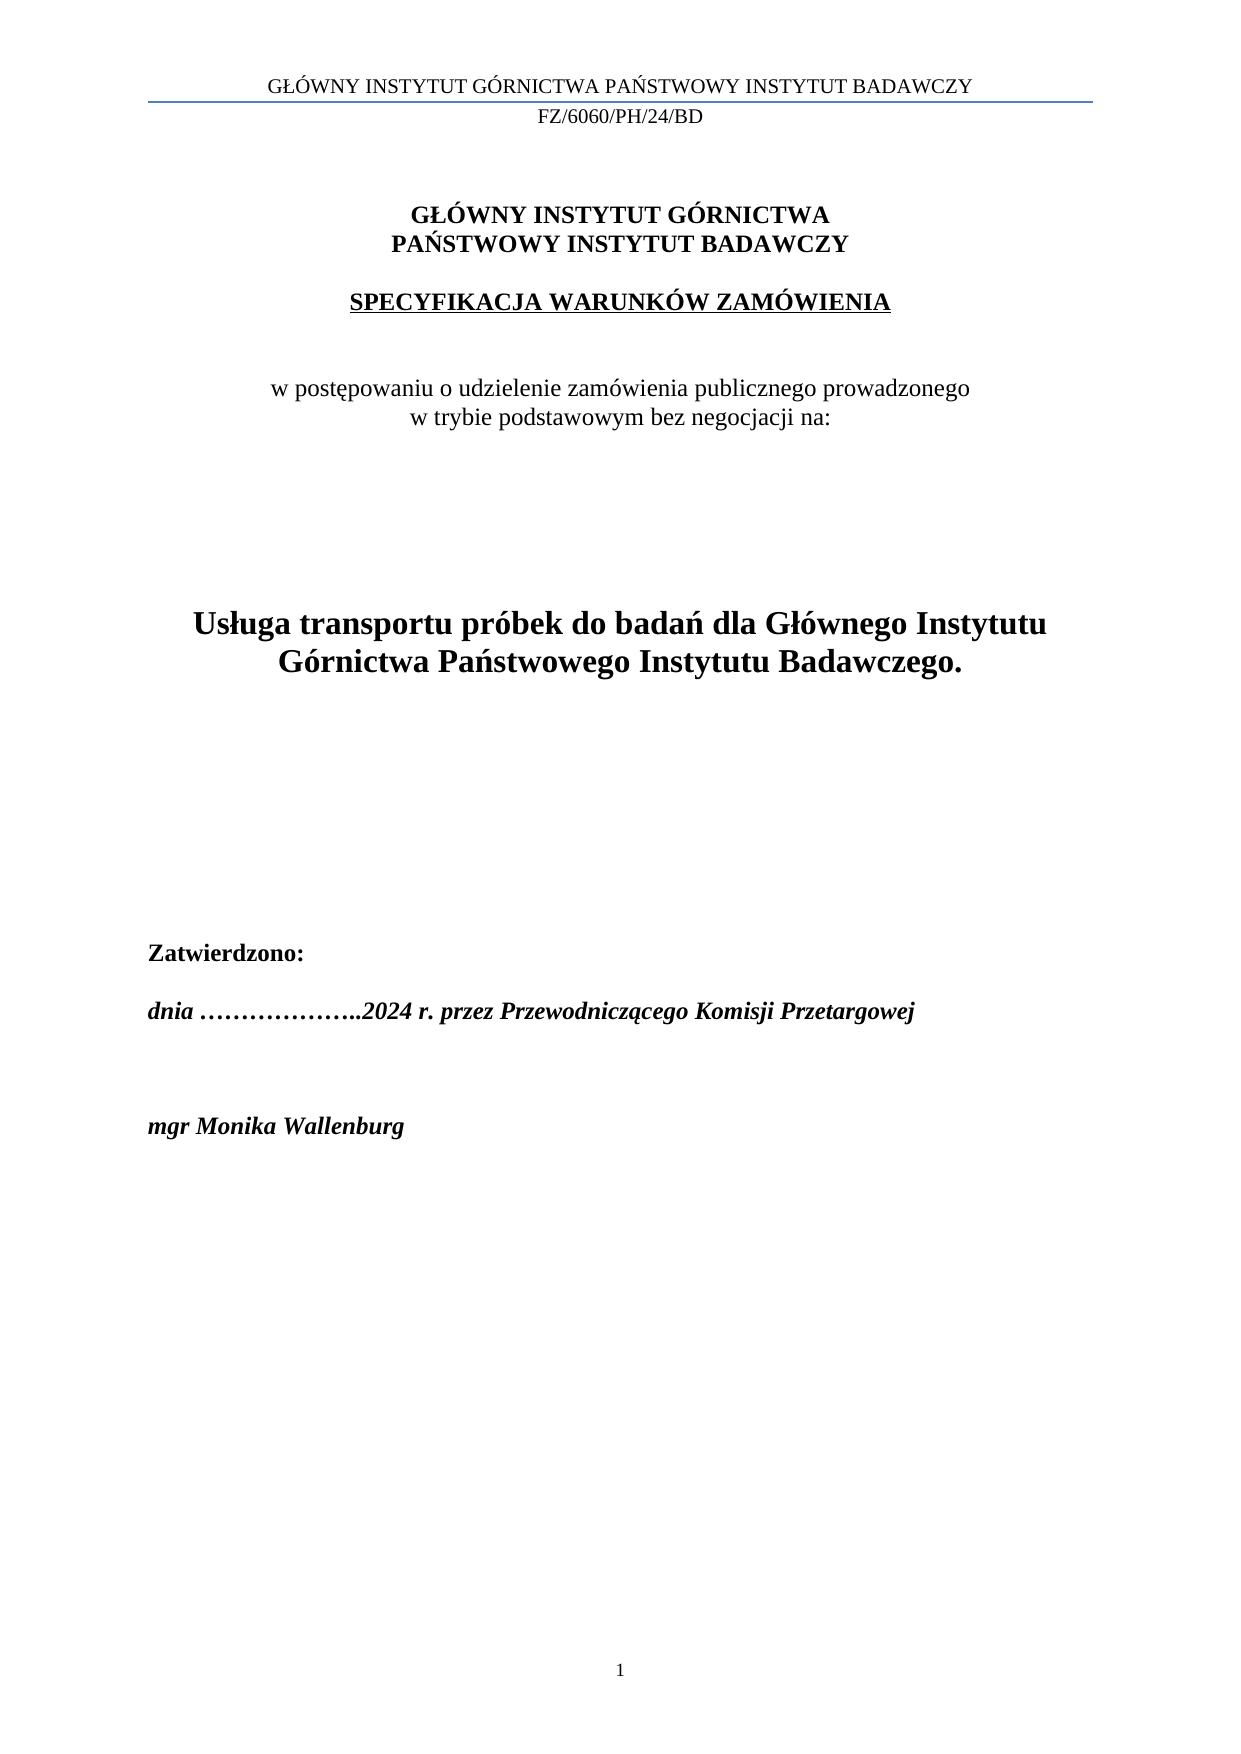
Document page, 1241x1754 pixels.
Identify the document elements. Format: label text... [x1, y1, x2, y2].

text Usługa transportu próbek do badań dla Głównego Instytutu Górnictwa Państwowego Instytutu Badawczego. [148, 603, 1093, 680]
text Zatwierdzono: [148, 938, 1093, 967]
text SPECYFIKACJA WARUNKÓW ZAMÓWIENIA [148, 287, 1093, 316]
text dnia ………………..2024 r. przez Przewodniczącego Komisji Przetargowej [148, 996, 1093, 1025]
text w trybie podstawowym bez negocjacji na: [148, 402, 1093, 431]
text PAŃSTWOWY INSTYTUT BADAWCZY [148, 229, 1093, 258]
text GŁÓWNY INSTYTUT GÓRNICTWA [148, 201, 1093, 229]
text mgr Monika Wallenburg [148, 1111, 1093, 1140]
text w postępowaniu o udzielenie zamówienia publicznego prowadzonego [148, 373, 1093, 402]
